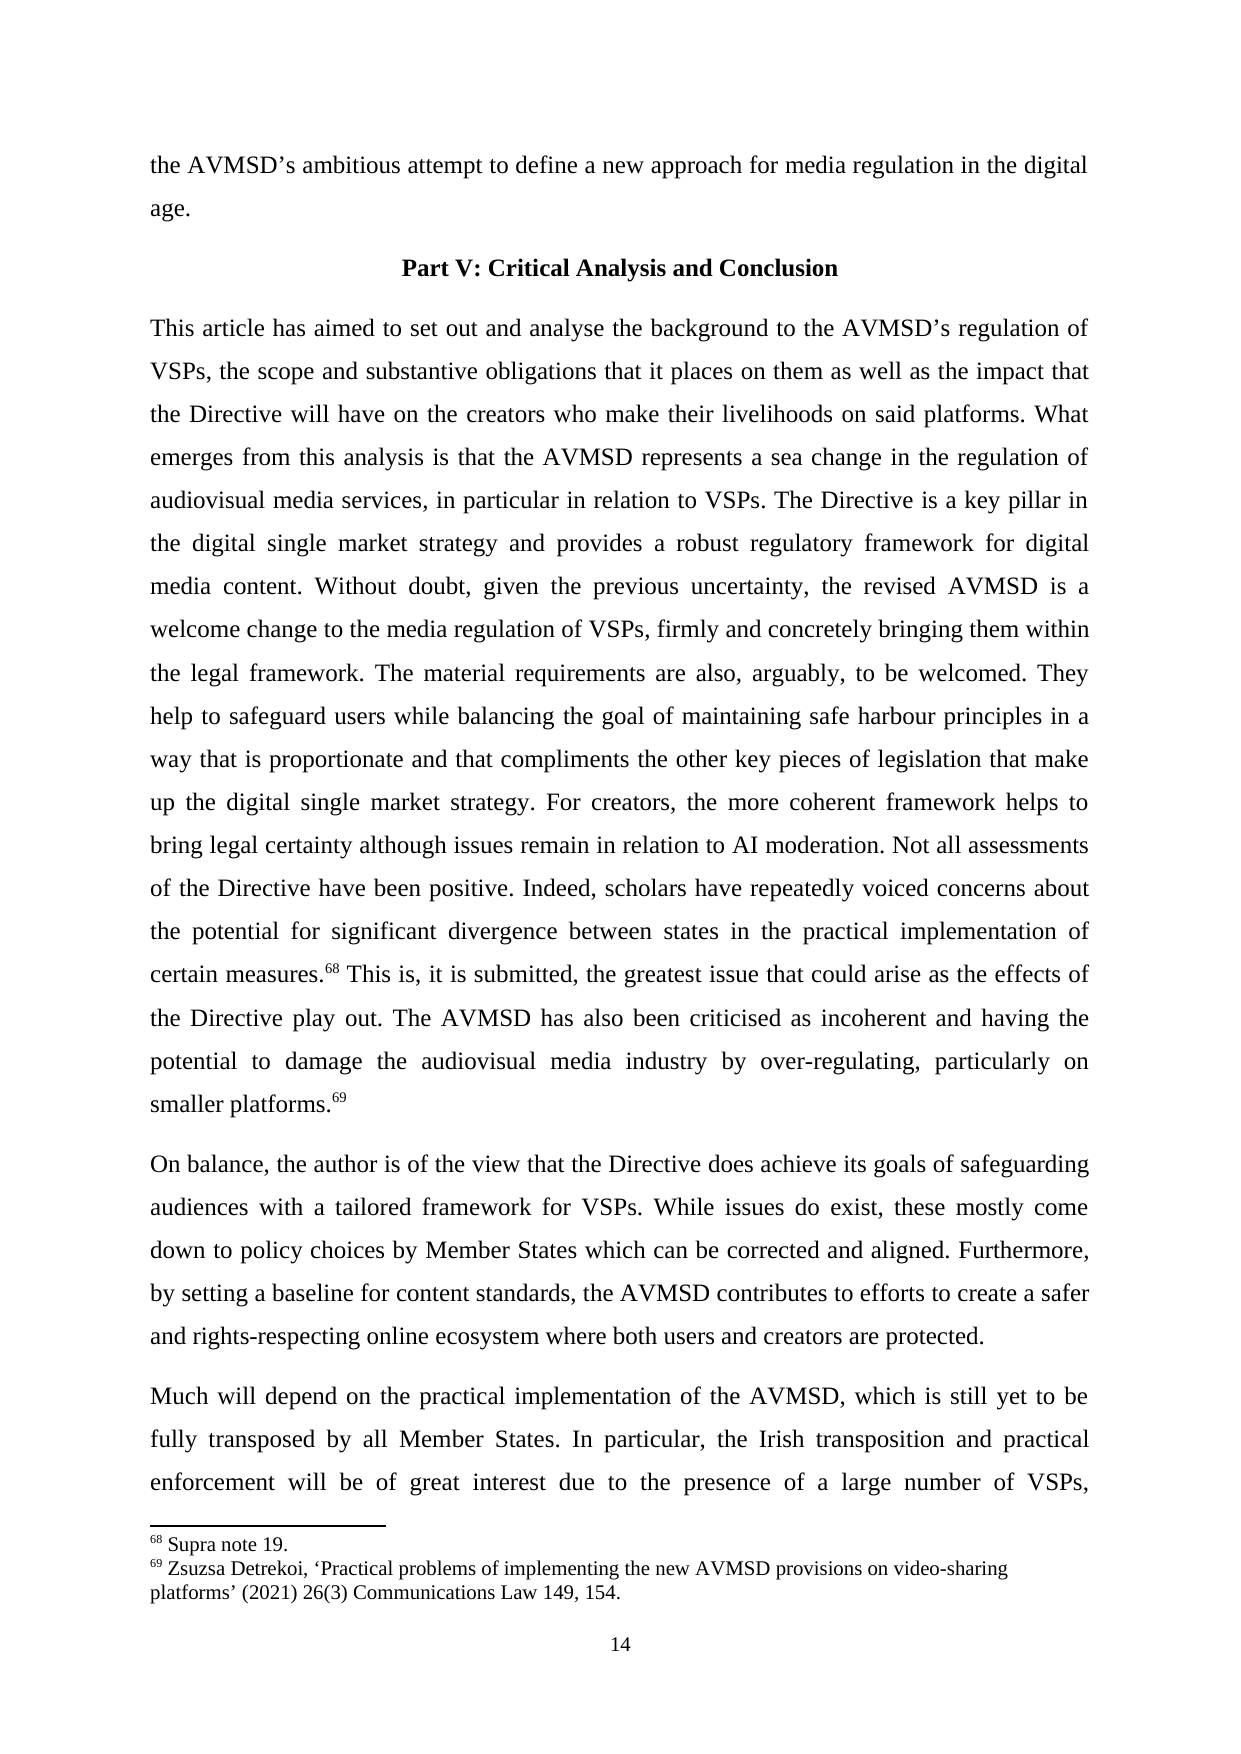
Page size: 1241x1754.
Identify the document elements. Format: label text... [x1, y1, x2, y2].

text Part V: Critical Analysis and Conclusion [150, 253, 1090, 282]
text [150, 1381, 1090, 1496]
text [150, 150, 1090, 222]
text On balance, the author is of the view that the Directive does achieve its goals of safeguarding audiences with a tailored framework for VSPs. While issues do exist, these mostly come down to policy choices by Member States which can be corrected and aligned. Furthermore, by setting a baseline for content standards, the AVMSD contributes to efforts to create a safer and rights-respecting online ecosystem where both users and creators are protected. [150, 1149, 1090, 1350]
text This article has aimed to set out and analyse the background to the AVMSD’s regulation of VSPs, the scope and substantive obligations that it places on them as well as the impact that the Directive will have on the creators who make their livelihoods on said platforms. What emerges from this analysis is that the AVMSD represents a sea change in the regulation of audiovisual media services, in particular in relation to VSPs. The Directive is a key pillar in the digital single market strategy and provides a robust regulatory framework for digital media content. Without doubt, given the previous uncertainty, the revised AVMSD is a welcome change to the media regulation of VSPs, firmly and concretely bringing them within the legal framework. The material requirements are also, arguably, to be welcomed. They help to safeguard users while balancing the goal of maintaining safe harbour principles in a way that is proportionate and that compliments the other key pieces of legislation that make up the digital single market strategy. For creators, the more coherent framework helps to bring legal certainty although issues remain in relation to AI moderation. Not all assessments of the Directive have been positive. Indeed, scholars have repeatedly voiced concerns about the potential for significant divergence between states in the practical implementation of certain measures. This is, it is submitted, the greatest issue that could arise as the effects of the Directive play out. The AVMSD has also been criticised as incoherent and having the potential to damage the audiovisual media industry by over-regulating, particularly on smaller platforms. [150, 313, 1090, 1118]
